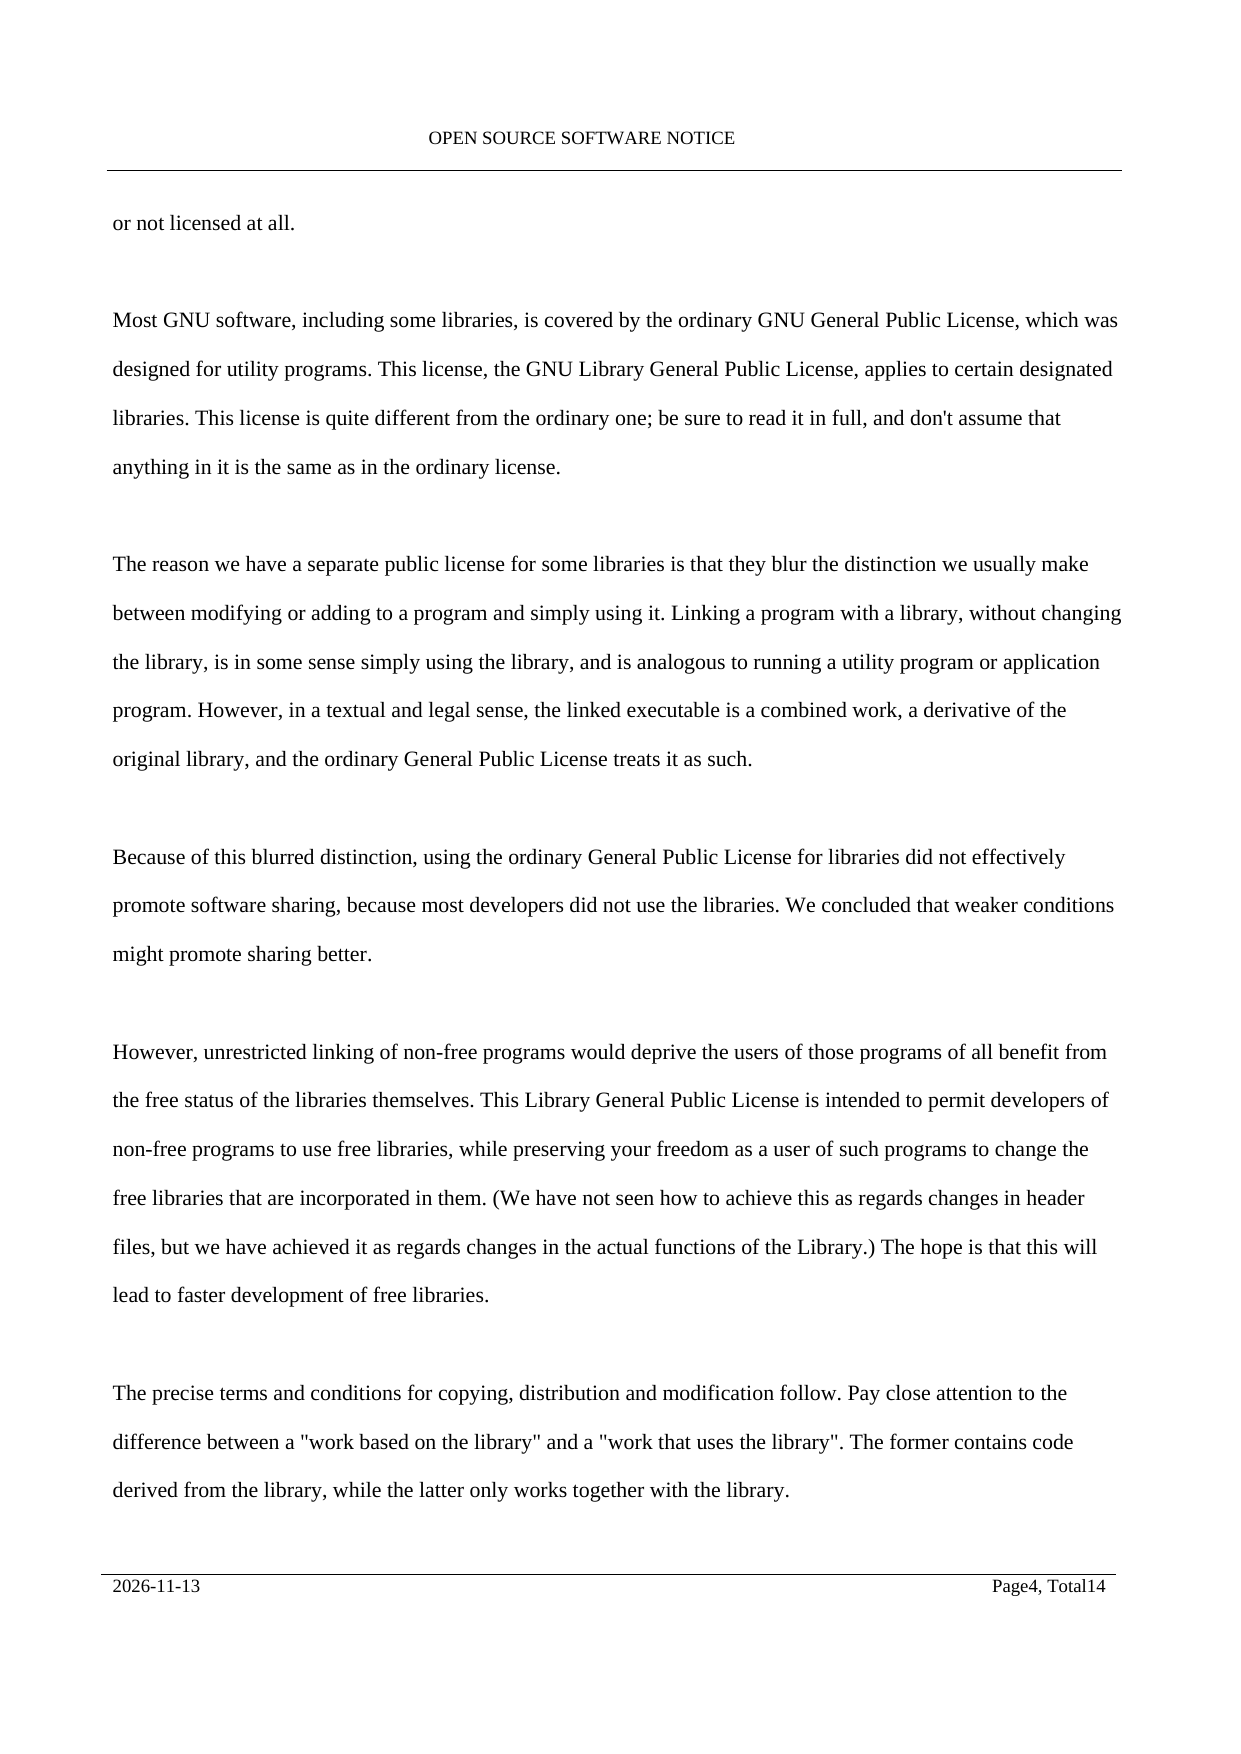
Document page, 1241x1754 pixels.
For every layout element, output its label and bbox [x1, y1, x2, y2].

text [112, 206, 1128, 1506]
